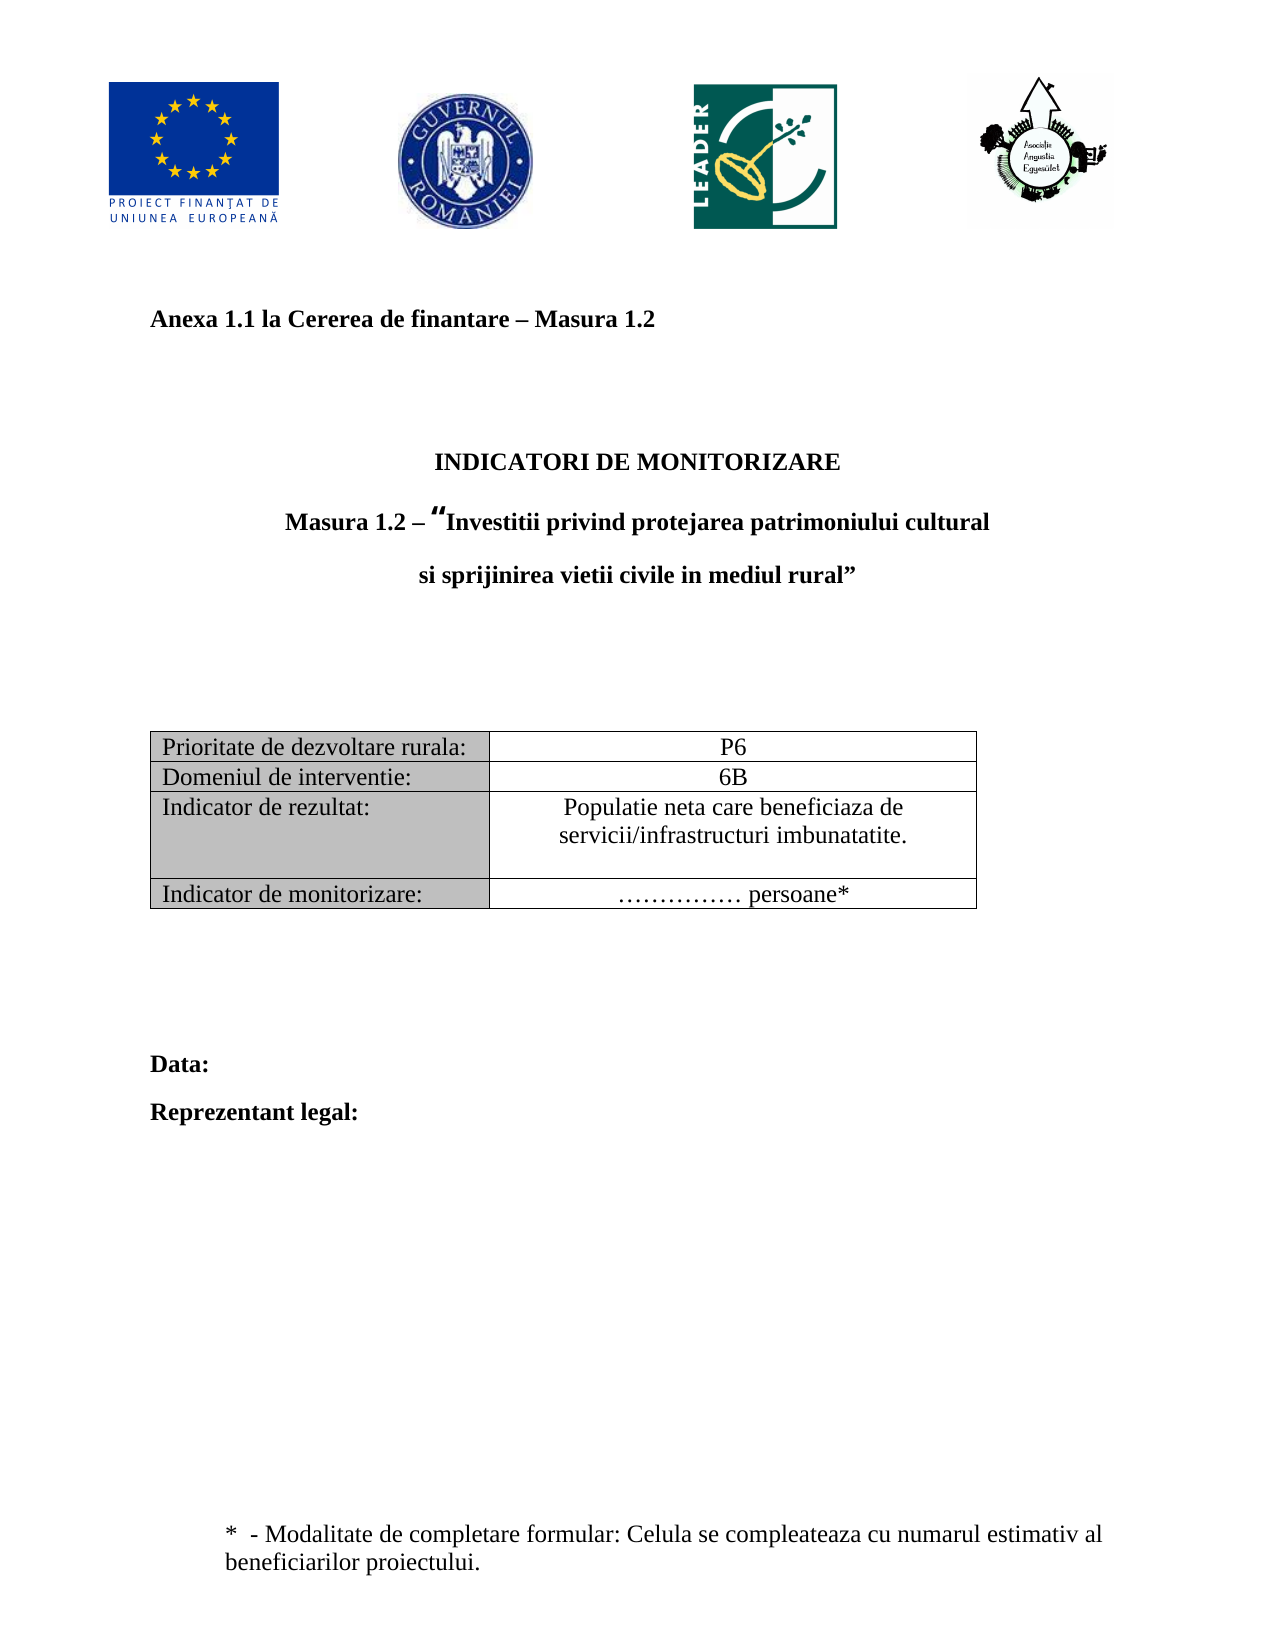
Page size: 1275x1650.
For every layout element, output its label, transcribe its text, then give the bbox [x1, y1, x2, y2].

picture [966, 73, 1114, 229]
text Data: [150, 1049, 1125, 1078]
text Masura 1.2 – “Investitii privind protejarea patrimoniului cultural [150, 495, 1125, 540]
table_cell Indicator de rezultat: [151, 792, 489, 878]
table_cell Indicator de monitorizare: [151, 879, 489, 908]
table_header P6 [490, 732, 976, 761]
table_cell 6B [490, 762, 976, 791]
table_cell Populatie neta care beneficiaza de servicii/infrastructuri imbunatatite. [490, 792, 976, 878]
text INDICATORI DE MONITORIZARE [150, 447, 1125, 476]
text Anexa 1.1 la Cererea de finantare – Masura 1.2 [150, 304, 1125, 333]
picture [397, 93, 534, 229]
text si sprijinirea vietii civile in mediul rural” [150, 561, 1125, 589]
table_header Prioritate de dezvoltare rurala: [151, 732, 489, 761]
table_cell …………… persoane* [490, 879, 976, 908]
picture [108, 82, 279, 229]
picture [693, 84, 838, 229]
table_cell Domeniul de interventie: [151, 762, 489, 791]
text Reprezentant legal: [150, 1097, 1125, 1126]
